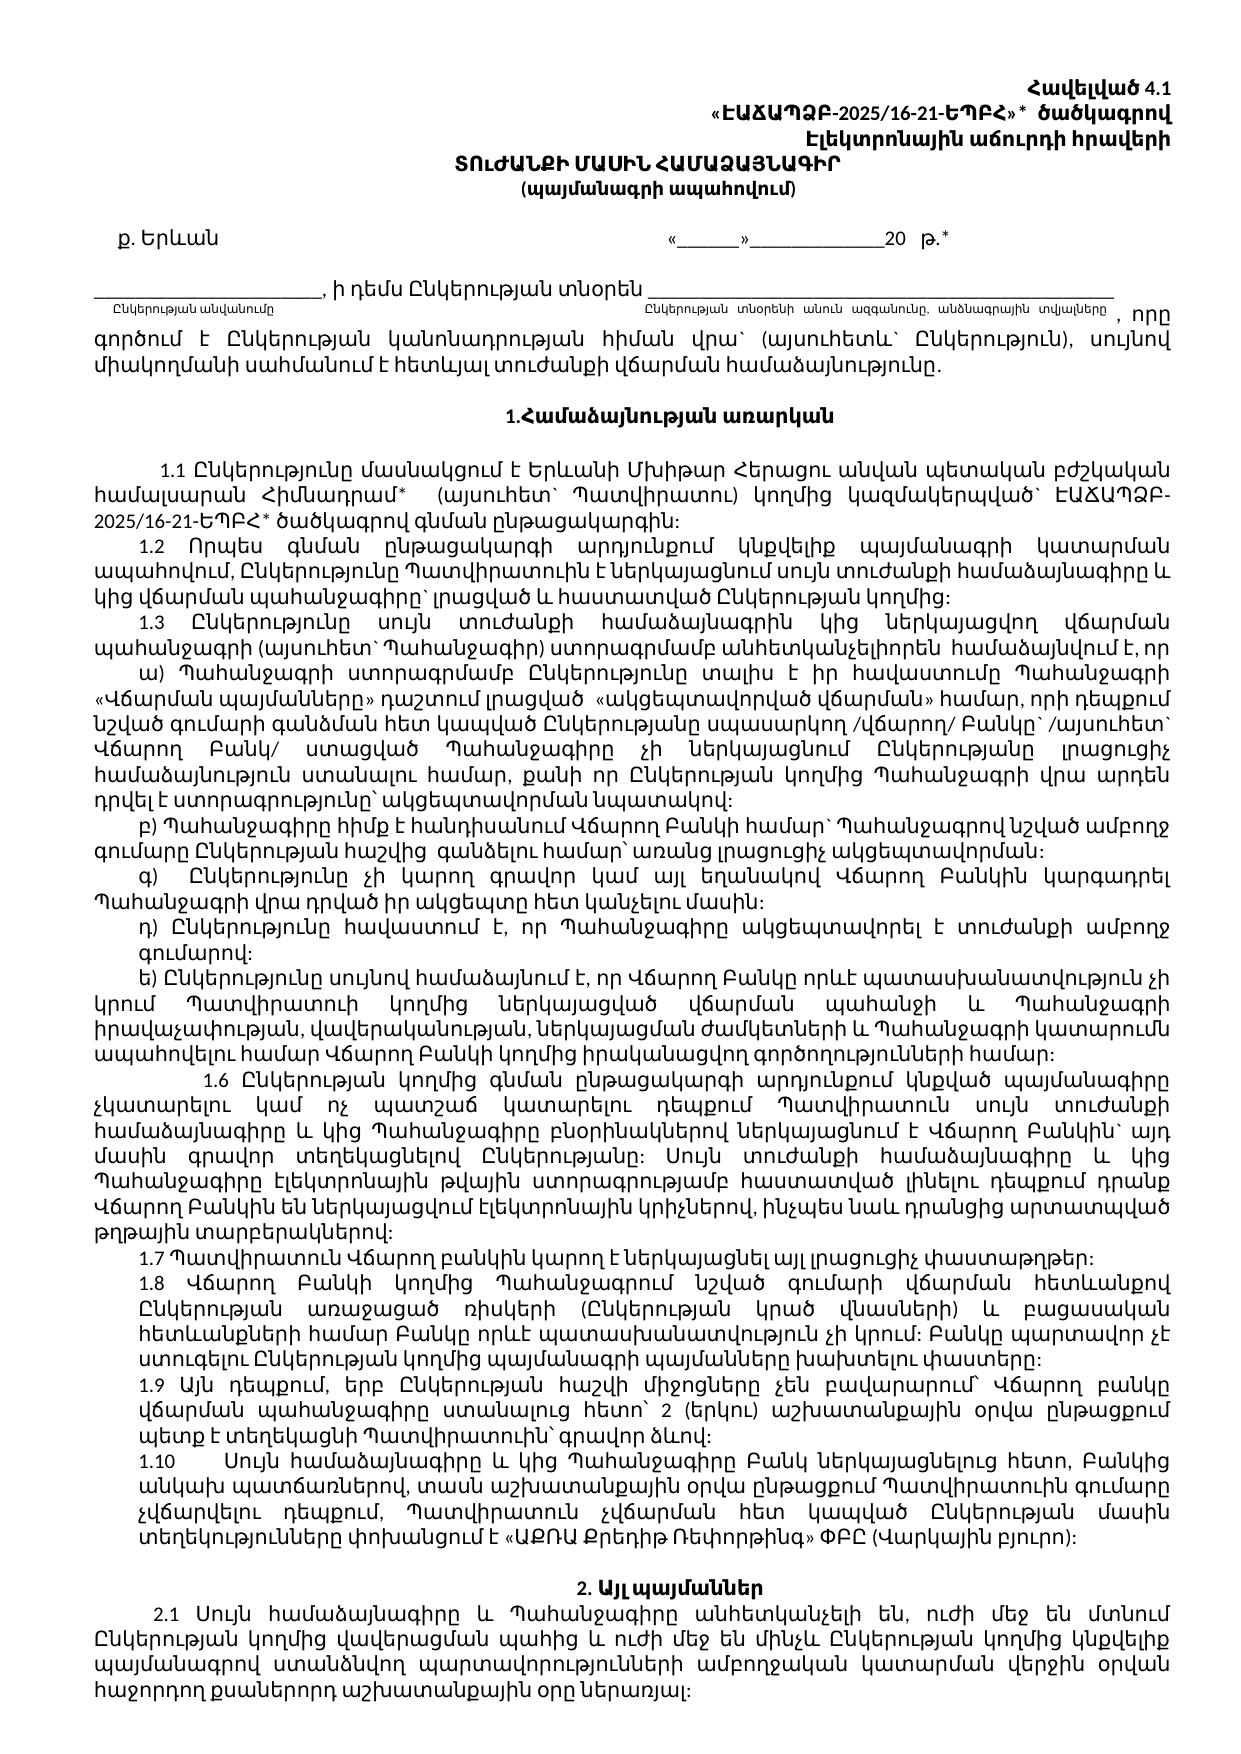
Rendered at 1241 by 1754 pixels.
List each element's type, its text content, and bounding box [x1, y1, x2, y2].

text 1.8 Վճարող Բանկի կողմից Պահանջագրում նշված գումարի վճարման հետևանքով Ընկերության առաջացած ռիսկերի (Ընկերության կրած վնասների) և բացասական հետևանքների համար Բանկը որևէ պատասխանատվություն չի կրում: Բանկը պարտավոր չէ ստուգելու Ընկերության կողմից պայմանագրի պայմանները խախտելու փաստերը: [138, 1270, 1171, 1372]
text դ) Ընկերությունը հավաստում է, որ Պահանջագիրը ակցեպտավորել է տուժանքի ամբողջ գումարով: [138, 914, 1171, 965]
text 1.6 Ընկերության կողմից գնման ընթացակարգի արդյունքում կնքված պայմանագիրը չկատարելու կամ ոչ պատշաճ կատարելու դեպքում Պատվիրատուն սույն տուժանքի համաձայնագիրը և կից Պահանջագիրը բնօրինակներով ներկայացնում է Վճարող Բանկին` այդ մասին գրավոր տեղեկացնելով Ընկերությանը: Սույն տուժանքի համաձայնագիրը և կից Պահանջագիրը էլեկտրոնային թվային ստորագրությամբ հաստատված լինելու դեպքում դրանք Վճարող Բանկին են ներկայացվում էլեկտրոնային կրիչներով, ինչպես նաև դրանցից արտատպված թղթային տարբերակներով: [94, 1067, 1171, 1245]
text ՏՈւԺԱՆՔԻ ՄԱՍԻՆ ՀԱՄԱՁԱՅՆԱԳԻՐ [94, 151, 1171, 177]
text 2. Այլ պայմաններ [169, 1575, 1171, 1601]
text 1.7 Պատվիրատուն Վճարող բանկին կարող է ներկայացնել այլ լրացուցիչ փաստաթղթեր: [138, 1245, 1171, 1270]
text գ) Ընկերությունը չի կարող գրավոր կամ այլ եղանակով Վճարող Բանկին կարգադրել Պահանջագրի վրա դրված իր ակցեպտը հետ կանչելու մասին: [94, 864, 1171, 914]
text 1.10 Սույն համաձայնագիրը և կից Պահանջագիրը Բանկ ներկայացնելուց հետո, Բանկից անկախ պատճառներով, տասն աշխատանքային օրվա ընթացքում Պատվիրատուին գումարը չվճարվելու դեպքում, Պատվիրատուն չվճարման հետ կապված Ընկերության մասին տեղեկությունները փոխանցում է «ԱՔՌԱ Քրեդիթ Ռեփորթինգ» ՓԲԸ (Վարկային բյուրո): [138, 1448, 1171, 1550]
text ______________________, ի դեմս Ընկերության տնօրեն _____________________________________________ [94, 276, 1171, 301]
text 1.9 Այն դեպքում, երբ Ընկերության հաշվի միջոցները չեն բավարարում՝ Վճարող բանկը վճարման պահանջագիրը ստանալուց հետո՝ 2 (երկու) աշխատանքային օրվա ընթացքում պետք է տեղեկացնի Պատվիրատուին՝ գրավոր ձևով: [138, 1372, 1171, 1448]
text Ընկերության անվանումը Ընկերության տնօրենի անուն ազգանունը, անձնագրային տվյալները , որը գործում է Ընկերության կանոնադրության հիման վրա` (այսուհետև` Ընկերություն), սույնով միակողմանի սահմանում է հետևյալ տուժանքի վճարման համաձայնությունը. [94, 301, 1171, 377]
text Էլեկտրոնային աճուրդի հրավերի [94, 126, 1171, 151]
text 1.2 Որպես գնման ընթացակարգի արդյունքում կնքվելիք պայմանագրի կատարման ապահովում, Ընկերությունը Պատվիրատուին է ներկայացնում սույն տուժանքի համաձայնագիրը և կից վճարման պահանջագիրը` լրացված և հաստատված Ընկերության կողմից: [94, 533, 1171, 609]
text բ) Պահանջագիրը հիմք է հանդիսանում Վճարող Բանկի համար` Պահանջագրով նշված ամբողջ գումարը Ընկերության հաշվից գանձելու համար՝ առանց լրացուցիչ ակցեպտավորման: [94, 813, 1171, 864]
text Հավելված 4.1 [94, 75, 1171, 100]
text ա) Պահանջագրի ստորագրմամբ Ընկերությունը տալիս է իր հավաստումը Պահանջագրի «Վճարման պայմանները» դաշտում լրացված «ակցեպտավորված վճարման» համար, որի դեպքում նշված գումարի գանձման հետ կապված Ընկերությանը սպասարկող /վճարող/ Բանկը` /այսուհետ` Վճարող Բանկ/ ստացված Պահանջագիրը չի ներկայացնում Ընկերությանը լրացուցիչ համաձայնություն ստանալու համար, քանի որ Ընկերության կողմից Պահանջագրի վրա արդեն դրվել է ստորագրությունը՝ ակցեպտավորման նպատակով: [94, 660, 1171, 813]
text 1.1 Ընկերությունը մասնակցում է Երևանի Մխիթար Հերացու անվան պետական բժշկական համալսարան Հիմնադրամ* (այսուհետ` Պատվիրատու) կողմից կազմակերպված` ԷԱՃԱՊՁԲ-2025/16-21-ԵՊԲՀ* ծածկագրով գնման ընթացակարգին: [94, 457, 1171, 533]
text 1.Համաձայնության առարկան [169, 403, 1171, 428]
text 2.1 Սույն համաձայնագիրը և Պահանջագիրը անհետկանչելի են, ուժի մեջ են մտնում Ընկերության կողմից վավերացման պահից և ուժի մեջ են մինչև Ընկերության կողմից կնքվելիք պայմանագրով ստանձնվող պարտավորությունների ամբողջական կատարման վերջին օրվան հաջորդող քսաներորդ աշխատանքային օրը ներառյալ: [94, 1601, 1171, 1702]
text ք. Երևան «______»_____________20 թ.* [94, 225, 1171, 250]
text ե) Ընկերությունը սույնով համաձայնում է, որ Վճարող Բանկը որևէ պատասխանատվություն չի կրում Պատվիրատուի կողմից ներկայացված վճարման պահանջի և Պահանջագրի իրավաչափության, վավերականության, ներկայացման ժամկետների և Պահանջագրի կատարումն ապահովելու համար Վճարող Բանկի կողմից իրականացվող գործողությունների համար: [94, 965, 1171, 1067]
text 1.3 Ընկերությունը սույն տուժանքի համաձայնագրին կից ներկայացվող վճարման պահանջագրի (այսուհետ` Պահանջագիր) ստորագրմամբ անհետկանչելիորեն համաձայնվում է, որ [94, 609, 1171, 660]
text (պայմանագրի ապահովում) [94, 177, 1171, 199]
text «ԷԱՃԱՊՁԲ-2025/16-21-ԵՊԲՀ»* ծածկագրով [94, 100, 1171, 126]
